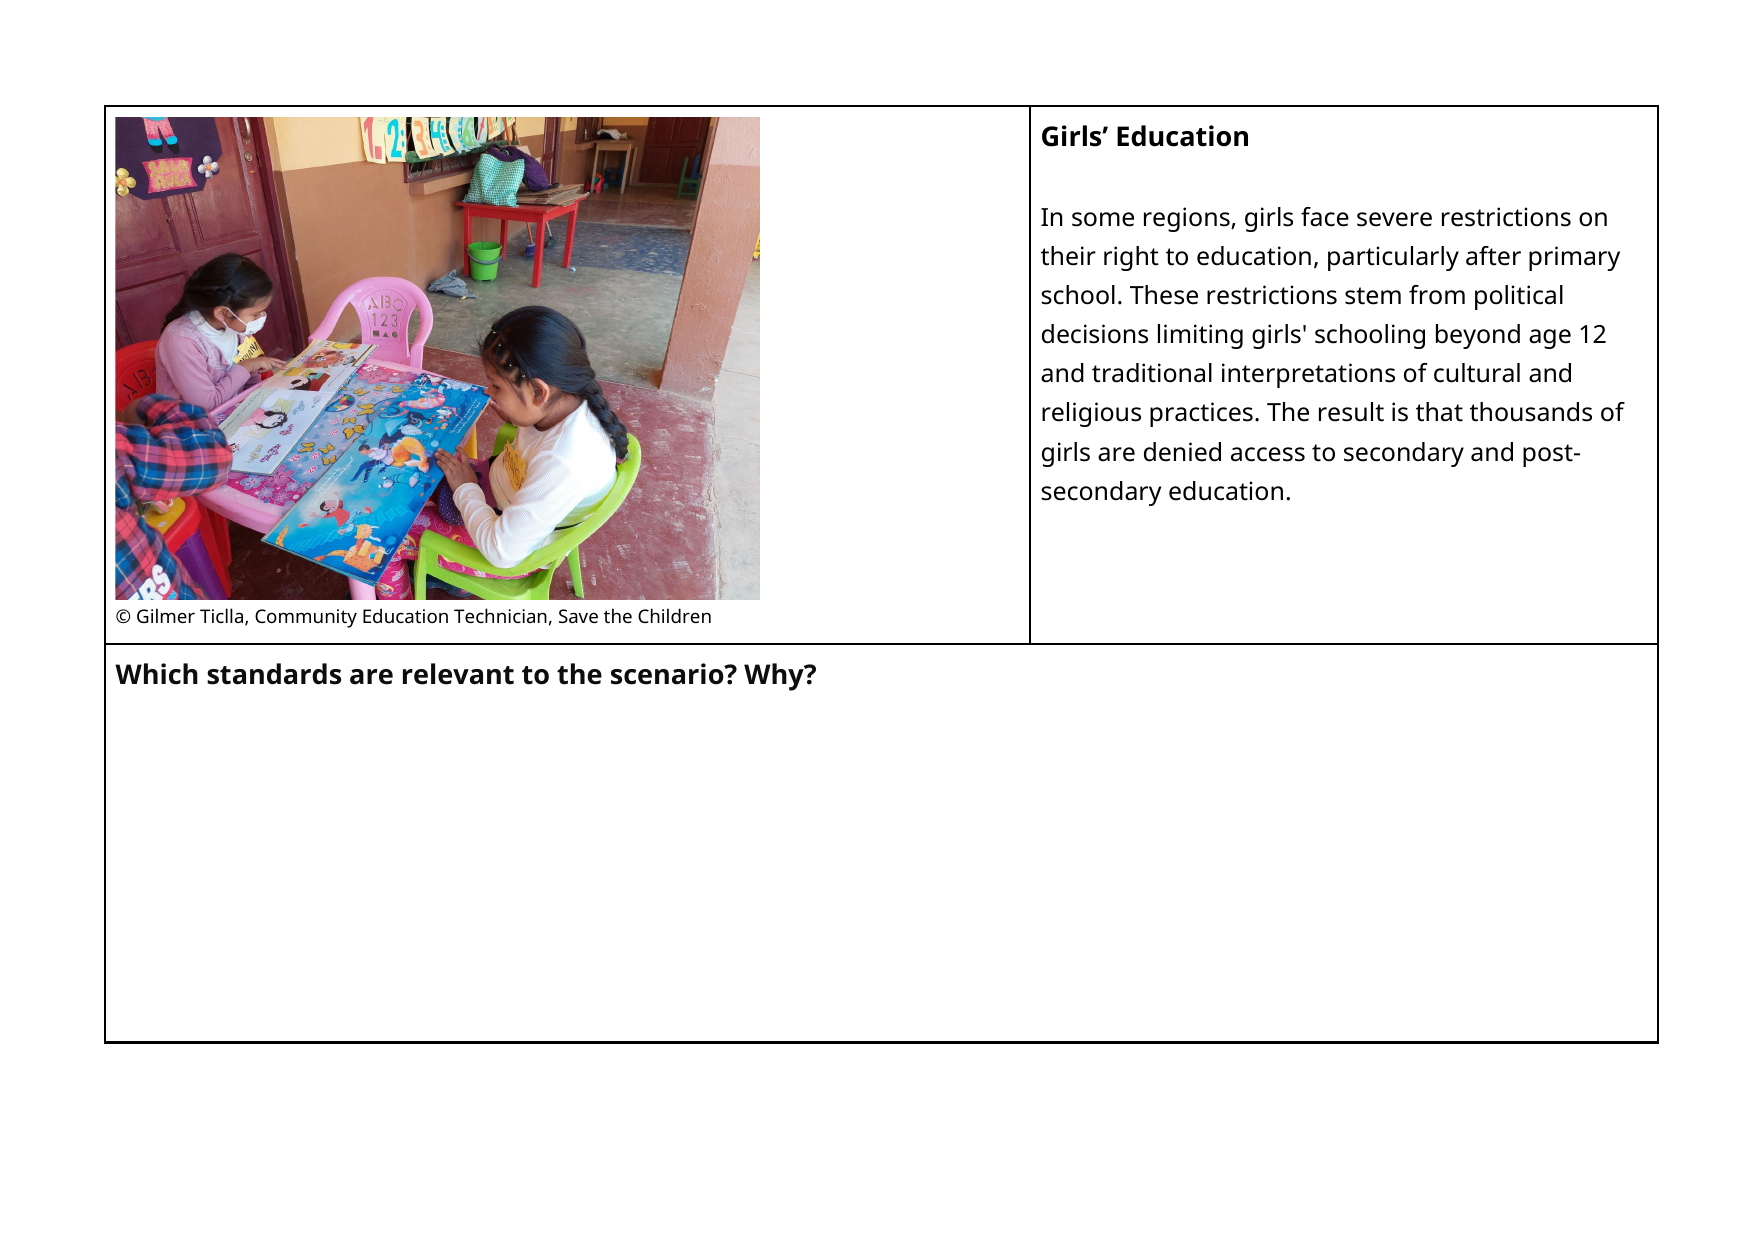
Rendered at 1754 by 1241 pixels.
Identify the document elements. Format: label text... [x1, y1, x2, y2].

picture [115, 117, 760, 600]
table_header © Gilmer Ticlla, Community Education Technician, Save the Children [106, 107, 1029, 643]
table_header Girls’ Education In some regions, girls face severe restrictions on their right to education, particularly after primary school. These restrictions stem from political decisions limiting girls' schooling beyond age 12 and traditional interpretations of cultural and religious practices. The result is that thousands of girls are denied access to secondary and post-secondary education. [1031, 107, 1657, 643]
table_cell Which standards are relevant to the scenario? Why? [106, 645, 1657, 1041]
